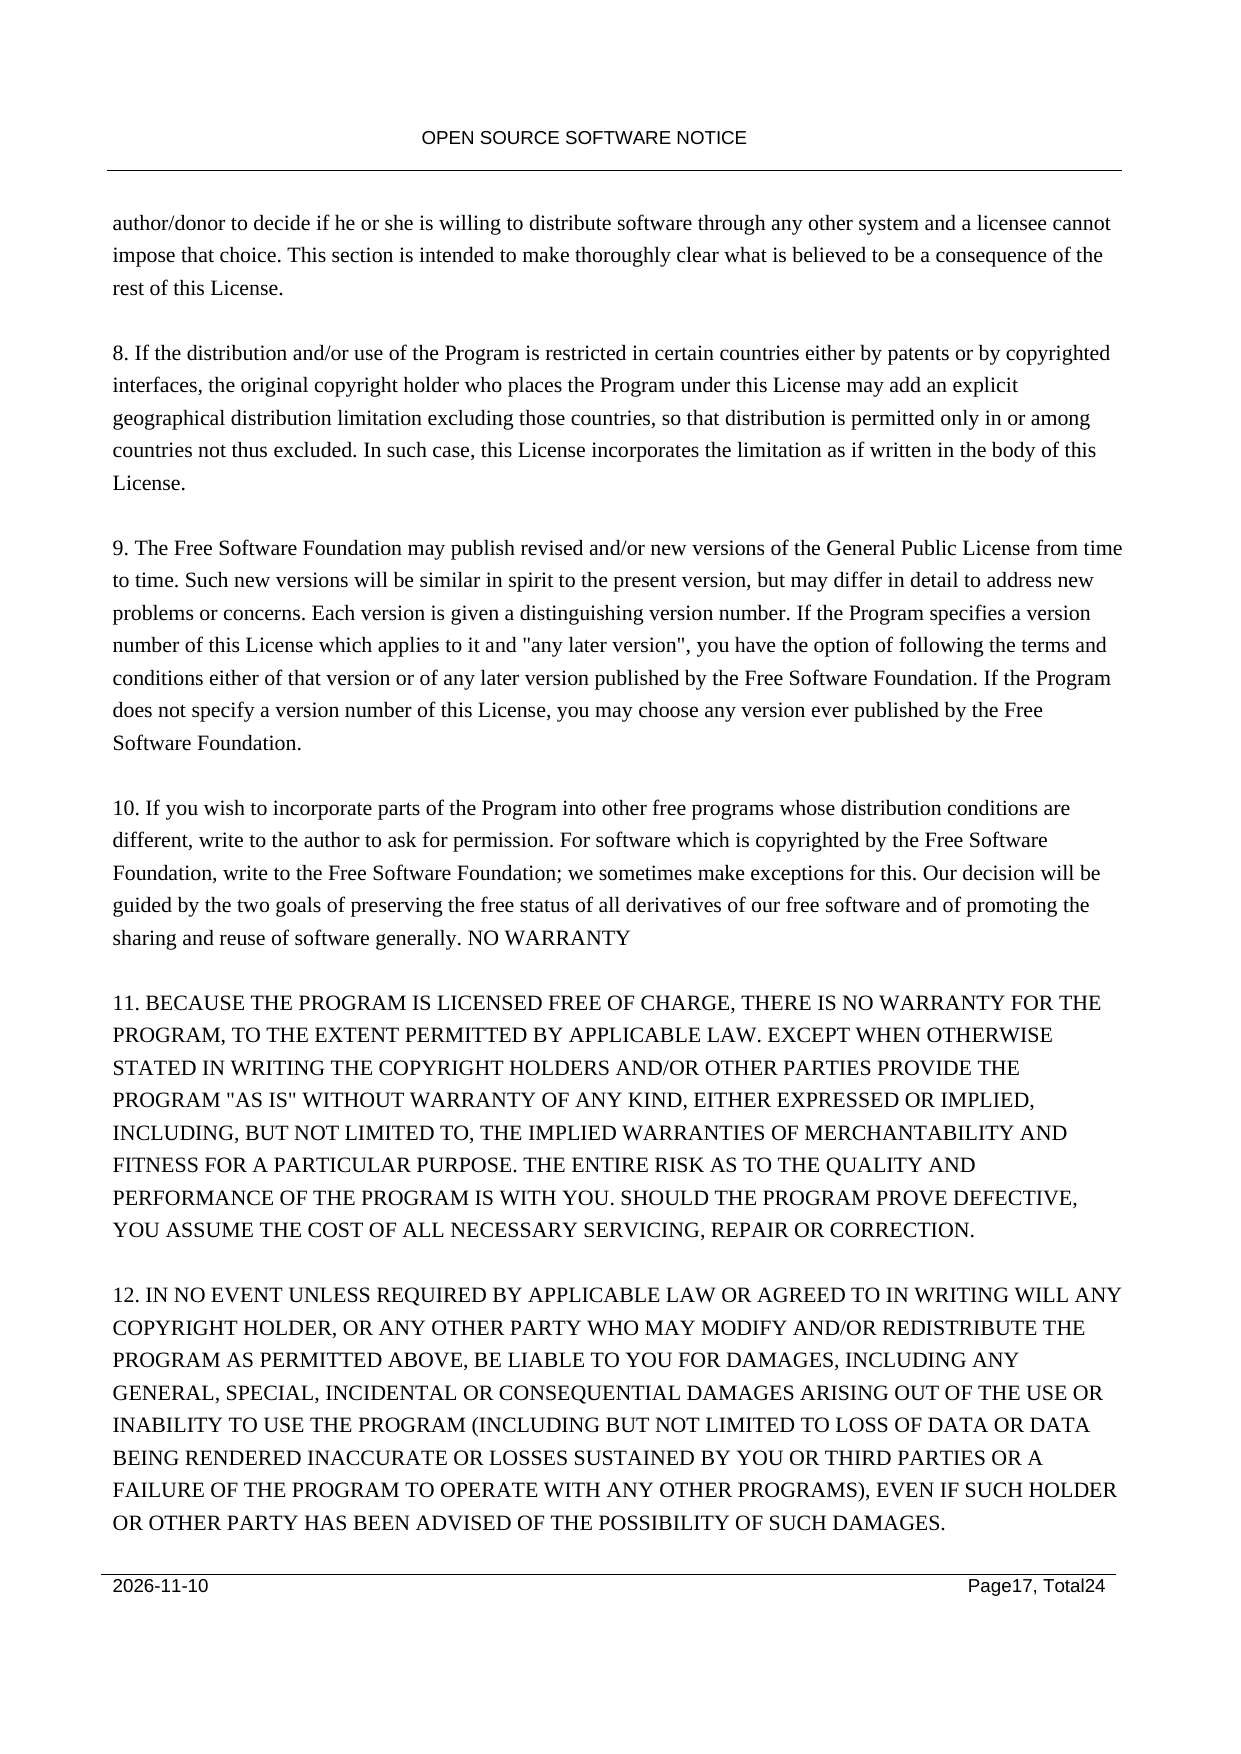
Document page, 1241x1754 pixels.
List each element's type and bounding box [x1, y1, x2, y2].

text [112, 206, 1128, 1539]
